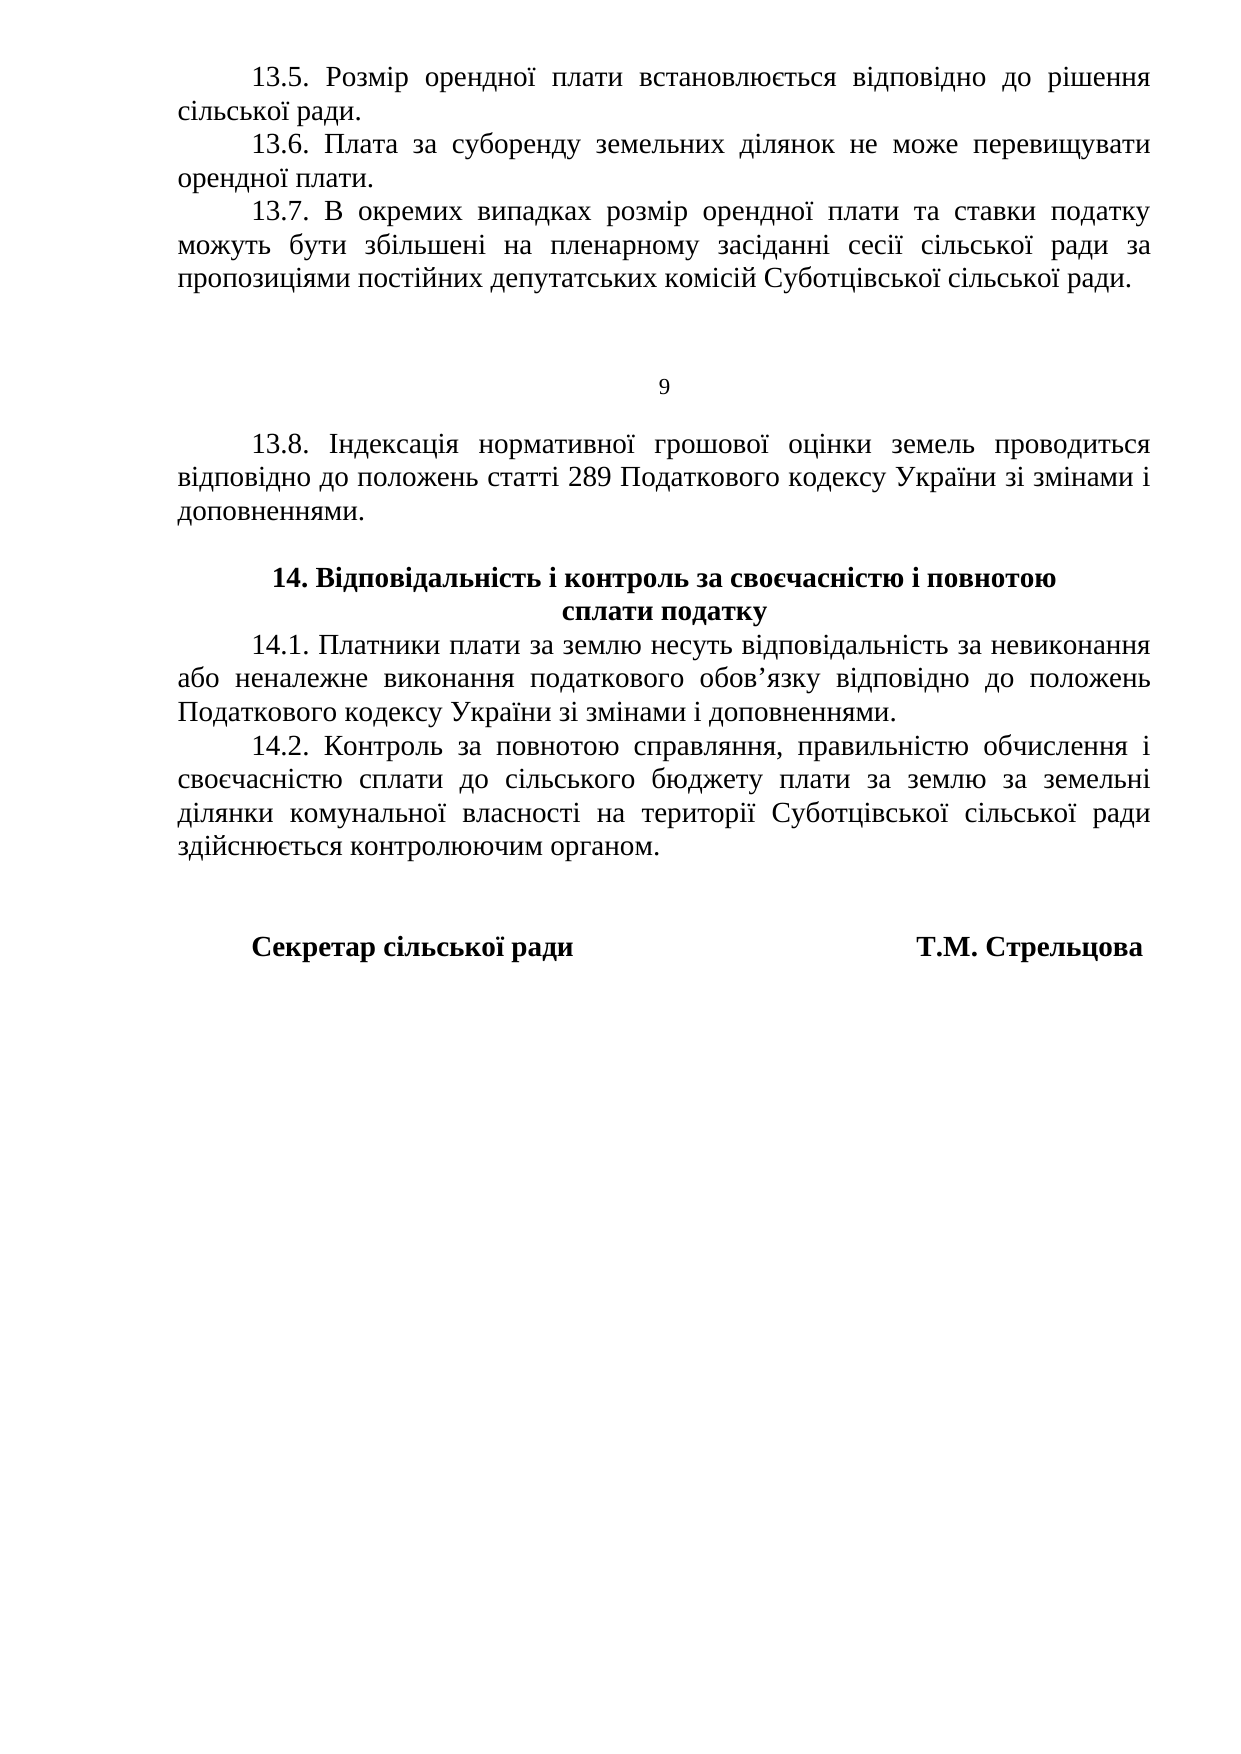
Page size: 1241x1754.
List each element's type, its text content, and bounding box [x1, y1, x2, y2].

text 13.6. Плата за суборенду земельних ділянок не може перевищувати орендної плати. [177, 126, 1152, 193]
text 9 [177, 373, 1152, 399]
text 13.7. В окремих випадках розмір орендної плати та ставки податку можуть бути збільшені на пленарному засіданні сесії сільської ради за пропозиціями постійних депутатських комісій Суботцівської сільської ради. [177, 193, 1152, 294]
text 14.2. Контроль за повнотою справляння, правильністю обчислення і своєчасністю сплати до сільського бюджету плати за землю за земельні ділянки комунальної власності на території Суботцівської сільської ради здійснюється контролюючим органом. [177, 728, 1152, 862]
text 14.1. Платники плати за землю несуть відповідальність за невиконання або неналежне виконання податкового обов’язку відповідно до положень Податкового кодексу України зі змінами і доповненнями. [177, 627, 1152, 728]
text Секретар сільської ради Т.М. Стрельцова [177, 929, 1152, 962]
text 14. Відповідальність і контроль за своєчасністю і повнотою сплати податку [177, 560, 1152, 627]
text 13.5. Розмір орендної плати встановлюється відповідно до рішення сільської ради. [177, 59, 1152, 126]
text 13.8. Індексація нормативної грошової оцінки земель проводиться відповідно до положень статті 289 Податкового кодексу України зі змінами і доповненнями. [177, 426, 1152, 526]
